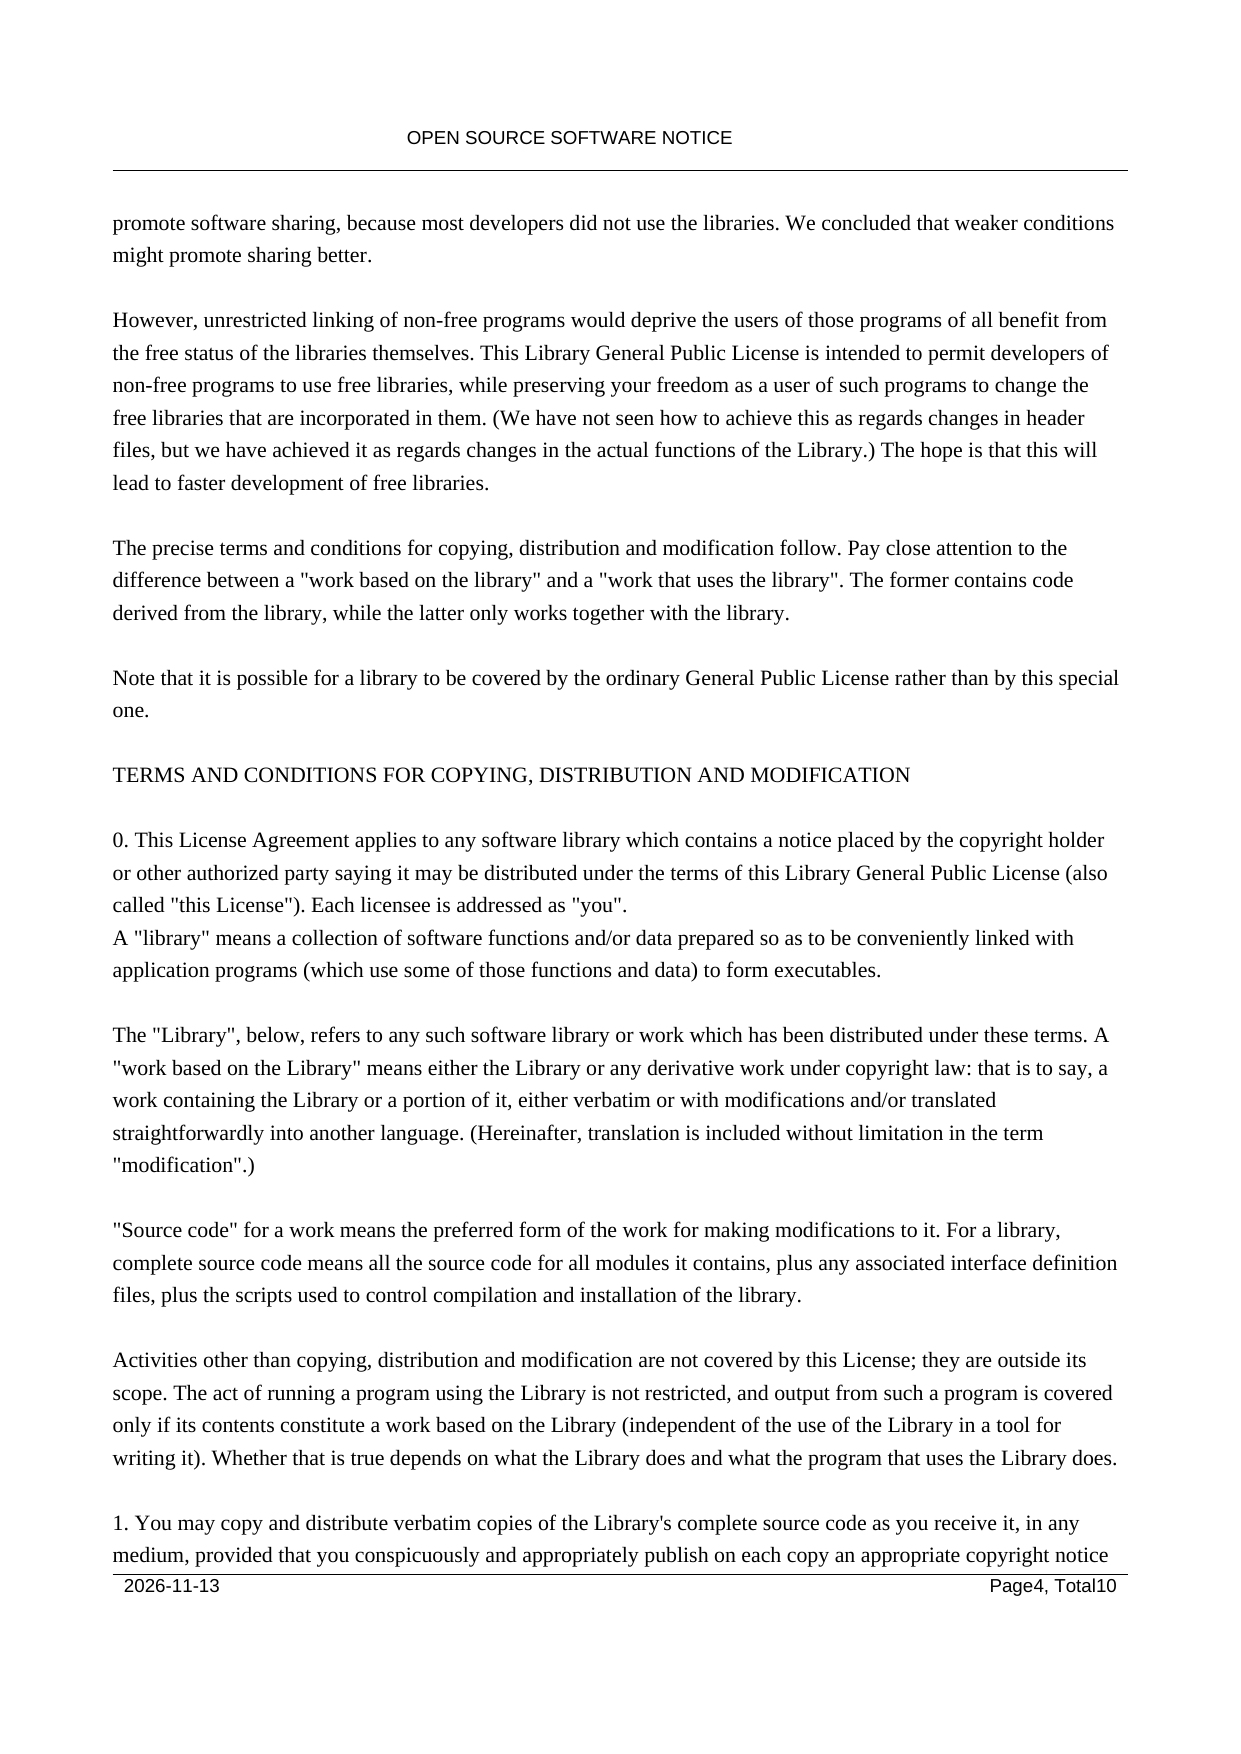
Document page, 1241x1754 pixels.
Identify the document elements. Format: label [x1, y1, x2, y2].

text [112, 206, 1128, 1571]
